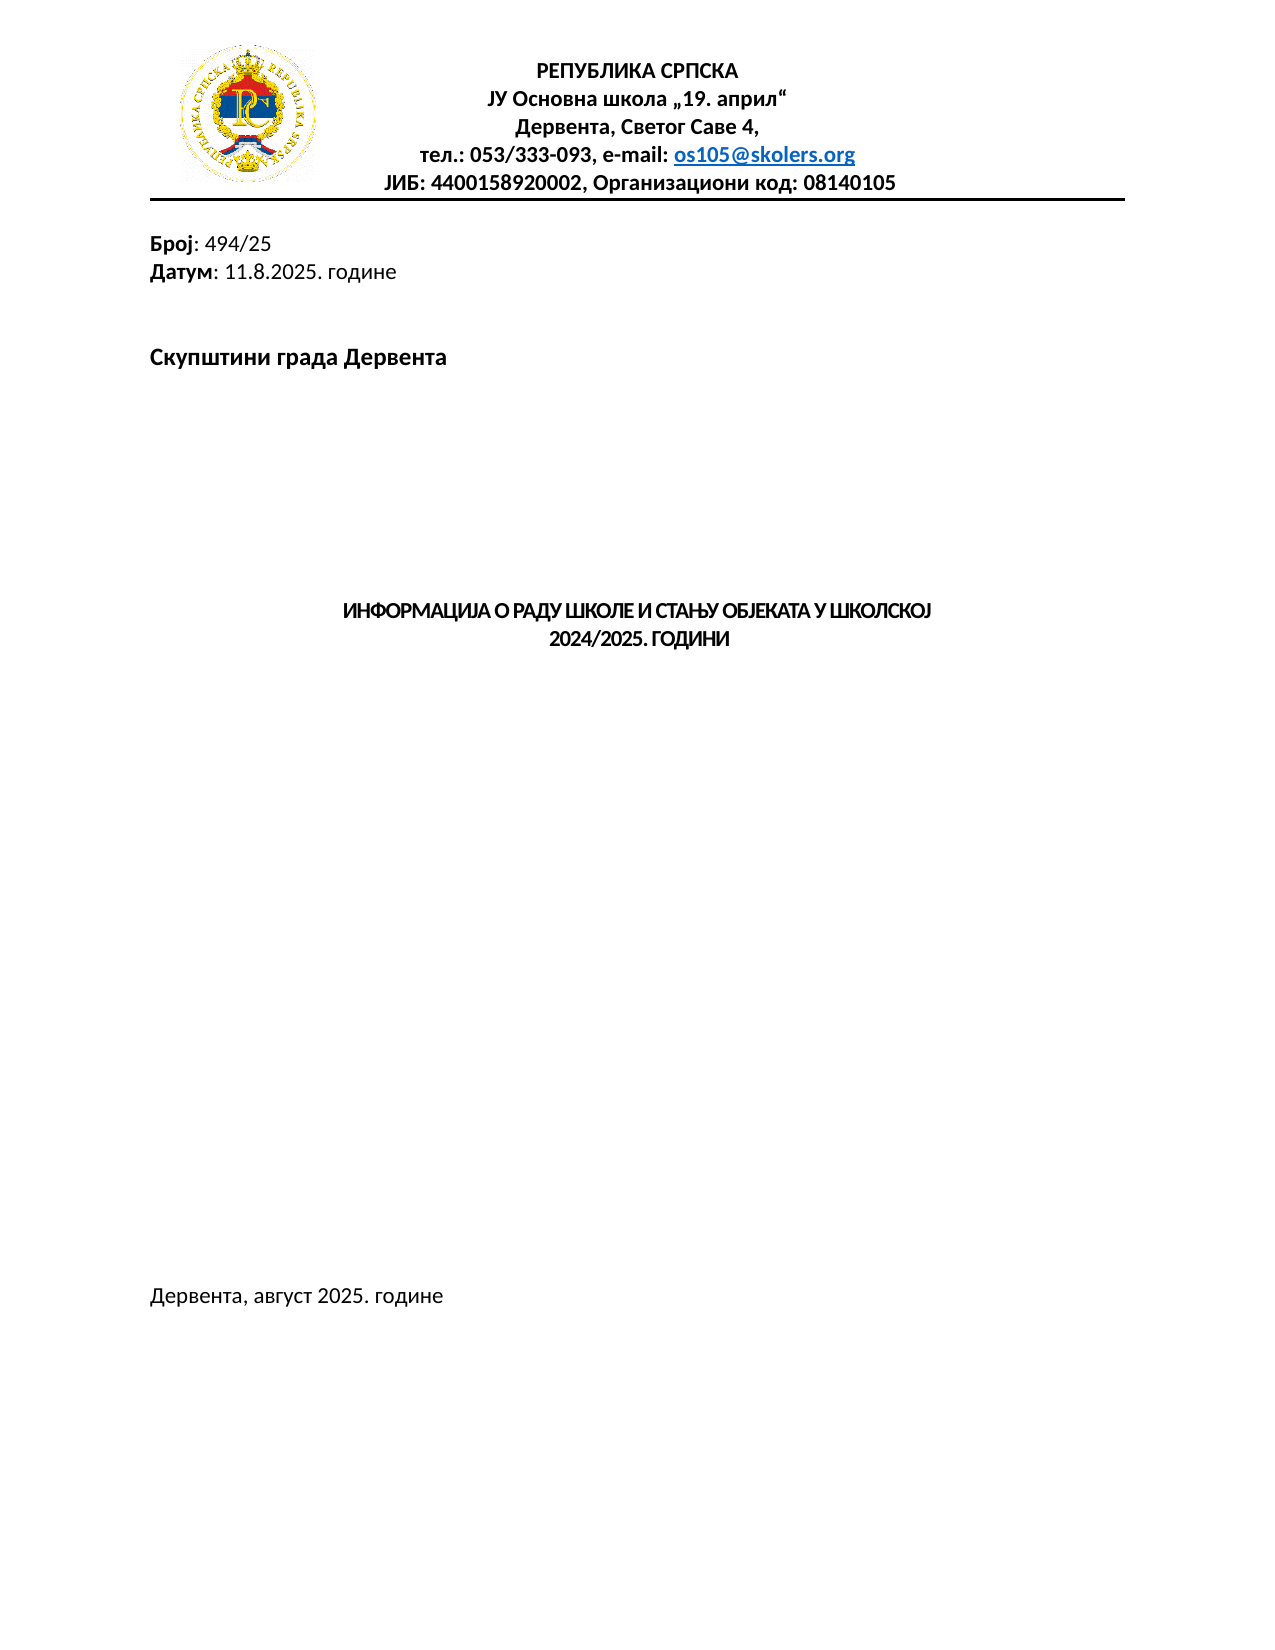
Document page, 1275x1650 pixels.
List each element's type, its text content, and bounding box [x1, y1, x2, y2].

text Дервента, Светог Саве 4, [150, 112, 1125, 140]
title 2024/2025. ГОДИНИ [150, 624, 1125, 732]
text ЈУ Основна школа „19. април“ [150, 84, 1125, 112]
text РЕПУБЛИКА СРПСКА [150, 56, 1125, 84]
text Скупштини града Дервента [150, 341, 1125, 372]
title ИНФОРМАЦИЈА О РАДУ ШКОЛЕ И СТАЊУ ОБЈЕКАТА У ШКОЛСКОЈ [150, 596, 1125, 624]
text ЈИБ: 4400158920002, Организациони код: 08140105 [150, 168, 1125, 198]
text тел.: 053/333-093, e-mail: os105@skolers.org [150, 140, 1125, 168]
picture [179, 45, 316, 56]
text Датум: 11.8.2025. године [150, 257, 1125, 285]
text Број: 494/25 [150, 229, 1125, 257]
text Дервента, август 2025. године [150, 1281, 1125, 1309]
